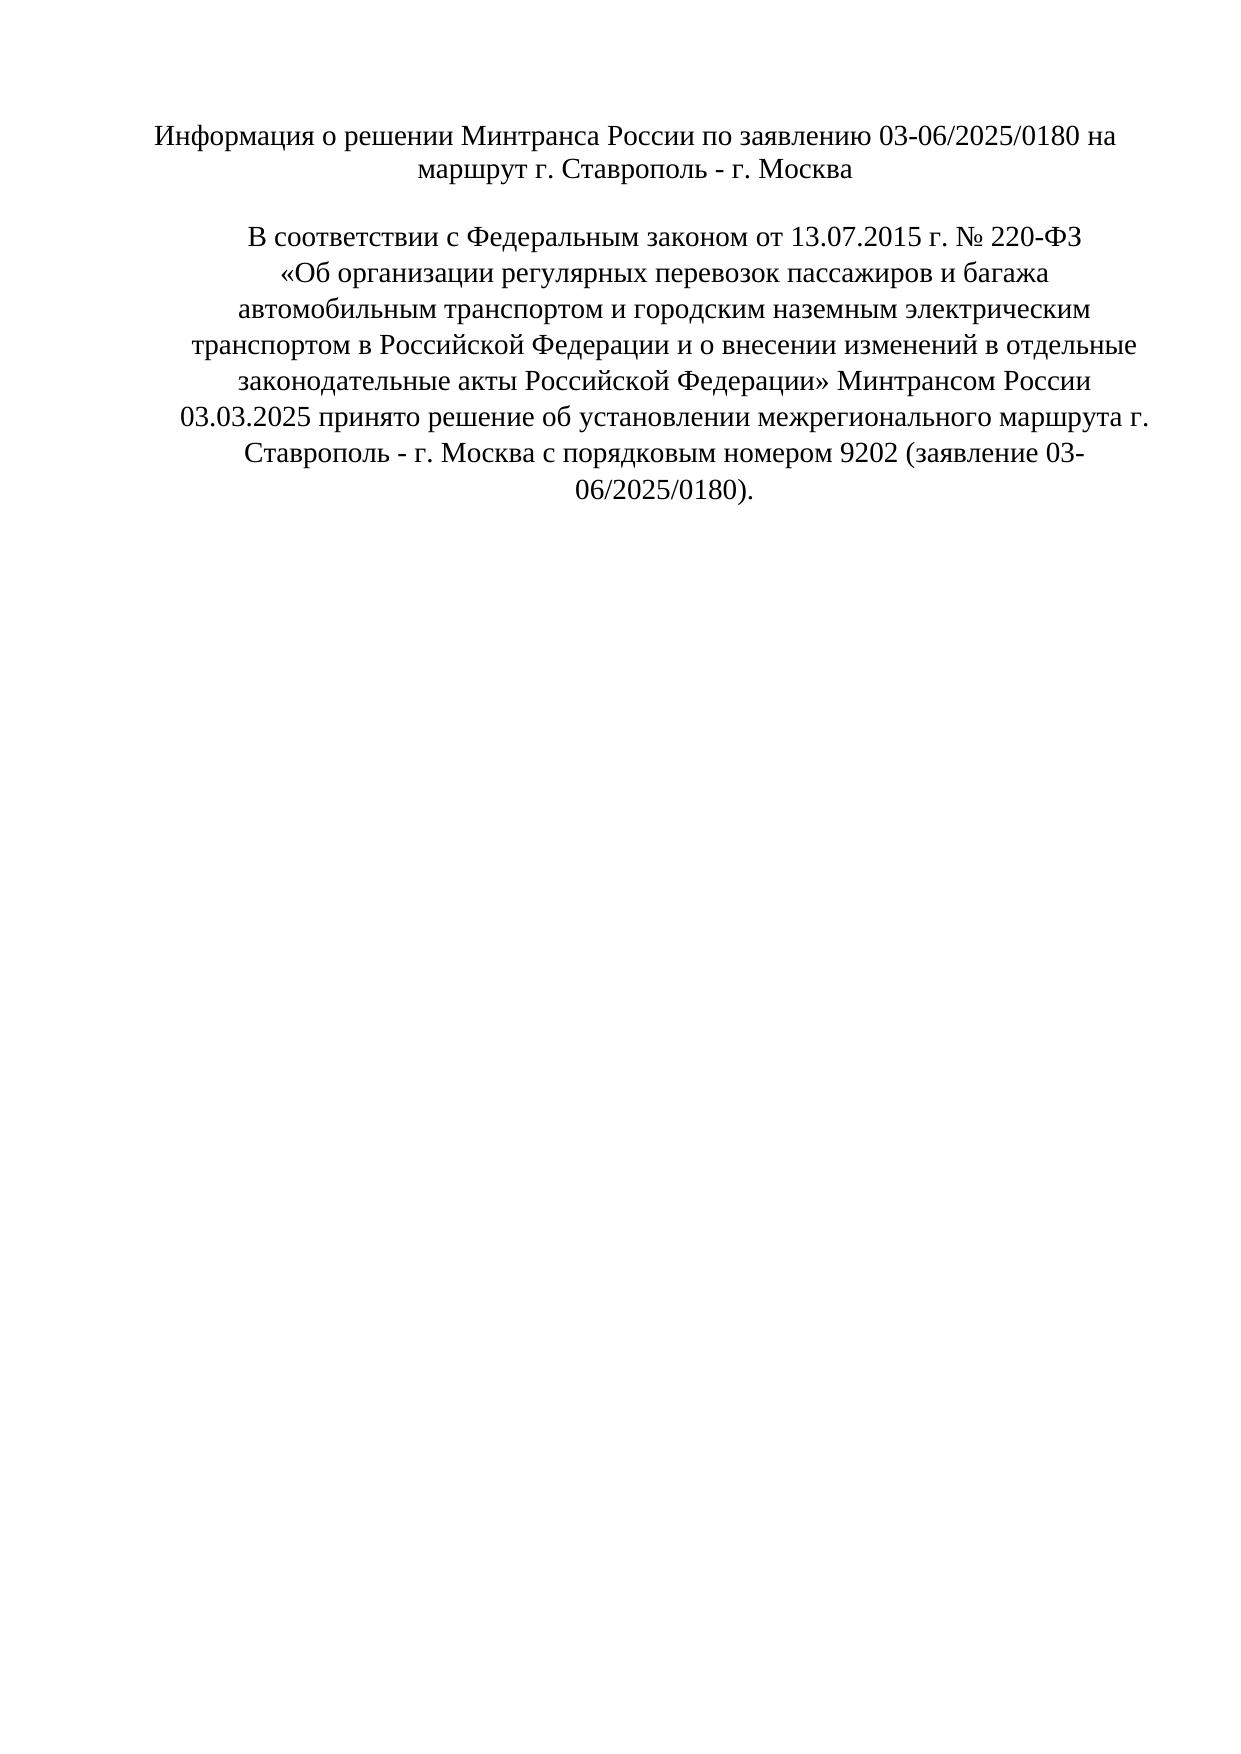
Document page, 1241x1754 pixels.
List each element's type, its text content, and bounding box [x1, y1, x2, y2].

text В соответствии с Федеральным законом от 13.07.2015 г. № 220-ФЗ «Об организации регулярных перевозок пассажиров и багажа автомобильным транспортом и городским наземным электрическим транспортом в Российской Федерации и о внесении изменений в отдельные законодательные акты Российской Федерации» Минтрансом России 03.03.2025 принято решение об установлении межрегионального маршрута г. Ставрополь - г. Москва с порядковым номером 9202 (заявление 03-06/2025/0180). [177, 219, 1152, 505]
text Информация о решении Минтранса России по заявлению 03-06/2025/0180 на маршрут г. Ставрополь - г. Москва [118, 118, 1152, 185]
